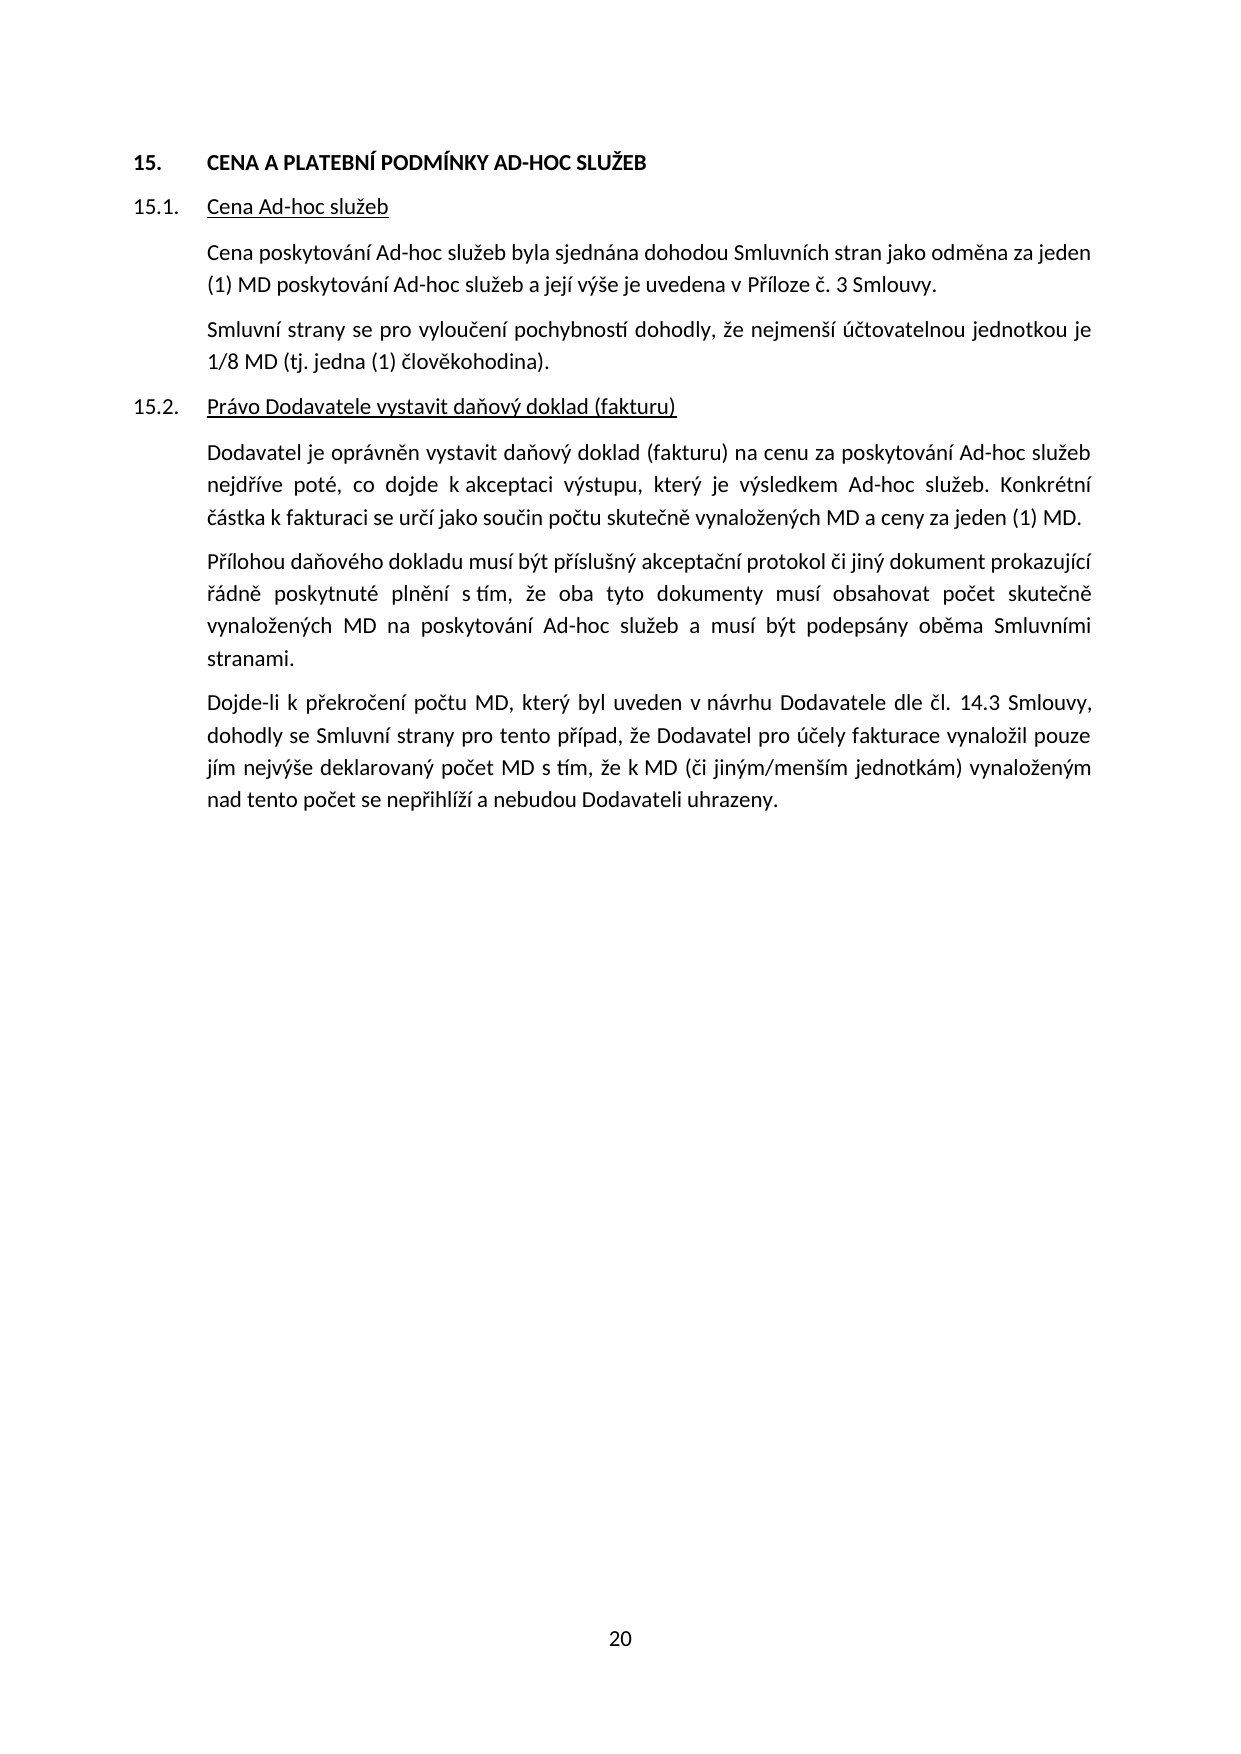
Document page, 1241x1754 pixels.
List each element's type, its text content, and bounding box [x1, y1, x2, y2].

list Smluvní strany se pro vyloučení pochybností dohodly, že nejmenší účtovatelnou jednotkou je 1/8 MD (tj. jedna (1) člověkohodina). [207, 315, 1092, 376]
list Dojde-li k překročení počtu MD, který byl uveden v návrhu Dodavatele dle čl. 14.3 Smlouvy, dohodly se Smluvní strany pro tento případ, že Dodavatel pro účely fakturace vynaložil pouze jím nejvýše deklarovaný počet MD s tím, že k MD (či jiným/menším jednotkám) vynaloženým nad tento počet se nepřihlíží a nebudou Dodavateli uhrazeny. [207, 688, 1092, 813]
list Dodavatel je oprávněn vystavit daňový doklad (fakturu) na cenu za poskytování Ad-hoc služeb nejdříve poté, co dojde k akceptaci výstupu, který je výsledkem Ad-hoc služeb. Konkrétní částka k fakturaci se určí jako součin počtu skutečně vynaložených MD a ceny za jeden (1) MD. [207, 438, 1092, 531]
subtitle CENA A PLATEBNÍ PODMÍNKY AD-HOC SLUŽEB [133, 148, 1092, 176]
list Přílohou daňového dokladu musí být příslušný akceptační protokol či jiný dokument prokazující řádně poskytnuté plnění s tím, že oba tyto dokumenty musí obsahovat počet skutečně vynaložených MD na poskytování Ad-hoc služeb a musí být podepsány oběma Smluvními stranami. [207, 547, 1092, 672]
subtitle Právo Dodavatele vystavit daňový doklad (fakturu) [133, 392, 1092, 420]
subtitle Cena Ad-hoc služeb [133, 192, 1092, 220]
list Cena poskytování Ad-hoc služeb byla sjednána dohodou Smluvních stran jako odměna za jeden (1) MD poskytování Ad-hoc služeb a její výše je uvedena v Příloze č. 3 Smlouvy. [207, 238, 1092, 299]
